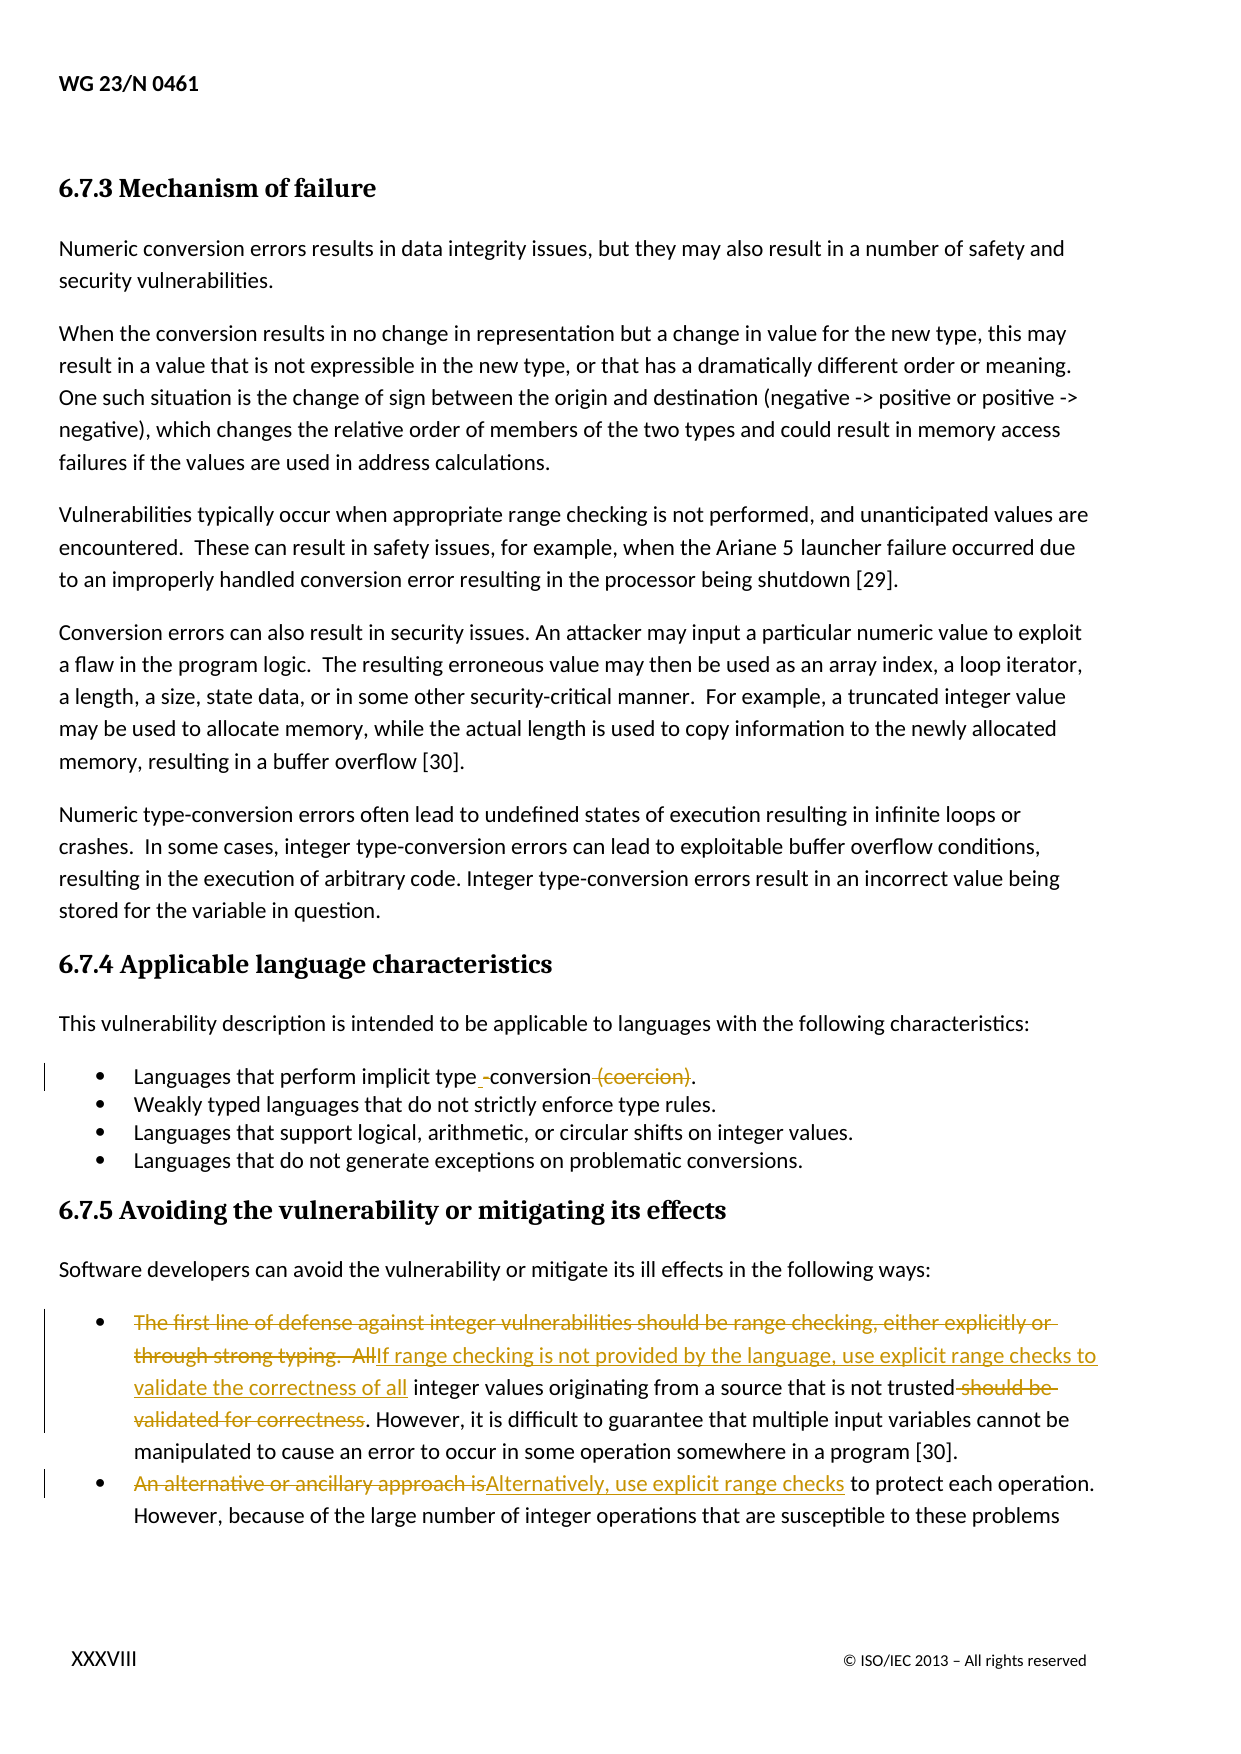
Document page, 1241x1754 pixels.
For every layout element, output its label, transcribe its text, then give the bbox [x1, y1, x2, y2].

text Conversion errors can also result in security issues. An attacker may input a particular numeric value to exploit a flaw in the program logic. The resulting erroneous value may then be used as an array index, a loop iterator, a length, a size, state data, or in some other security-critical manner. For example, a truncated integer value may be used to allocate memory, while the actual length is used to copy information to the newly allocated memory, resulting in a buffer overflow [30]. [58, 618, 1099, 775]
list integer values originating from a source that is not trusted. However, it is difficult to guarantee that multiple input variables cannot be manipulated to cause an error to occur in some operation somewhere in a program [30]. [96, 1308, 1099, 1465]
list Languages that support logical, arithmetic, or circular shifts on integer values. [96, 1118, 1099, 1147]
list Weakly typed languages that do not strictly enforce type rules. [96, 1091, 1099, 1118]
text Software developers can avoid the vulnerability or mitigate its ill effects in the following ways: [58, 1256, 1099, 1283]
subtitle 6.7.4 Applicable language characteristics [58, 949, 1099, 981]
text Vulnerabilities typically occur when appropriate range checking is not performed, and unanticipated values are encountered. These can result in safety issues, for example, when the Ariane 5 launcher failure occurred due to an improperly handled conversion error resulting in the processor being shutdown [29]. [58, 501, 1099, 593]
text Numeric conversion errors results in data integrity issues, but they may also result in a number of safety and security vulnerabilities. [58, 234, 1099, 294]
text When the conversion results in no change in representation but a change in value for the new type, this may result in a value that is not expressible in the new type, or that has a dramatically different order or meaning. One such situation is the change of sign between the origin and destination (negative -> positive or positive -> negative), which changes the relative order of members of the two types and could result in memory access failures if the values are used in address calculations. [58, 319, 1099, 476]
subtitle 6.7.5 Avoiding the vulnerability or mitigating its effects [58, 1195, 1099, 1227]
list Languages that do not generate exceptions on problematic conversions. [96, 1147, 1099, 1174]
text Numeric type-conversion errors often lead to undefined states of execution resulting in infinite loops or crashes. In some cases, integer type-conversion errors can lead to exploitable buffer overflow conditions, resulting in the execution of arbitrary code. Integer type-conversion errors result in an incorrect value being stored for the variable in question. [58, 800, 1099, 924]
subtitle 6.7.3 Mechanism of failure [58, 173, 1099, 205]
text This vulnerability description is intended to be applicable to languages with the following characteristics: [58, 1009, 1099, 1037]
list Languages that perform implicit typeconversion. [96, 1062, 1099, 1091]
